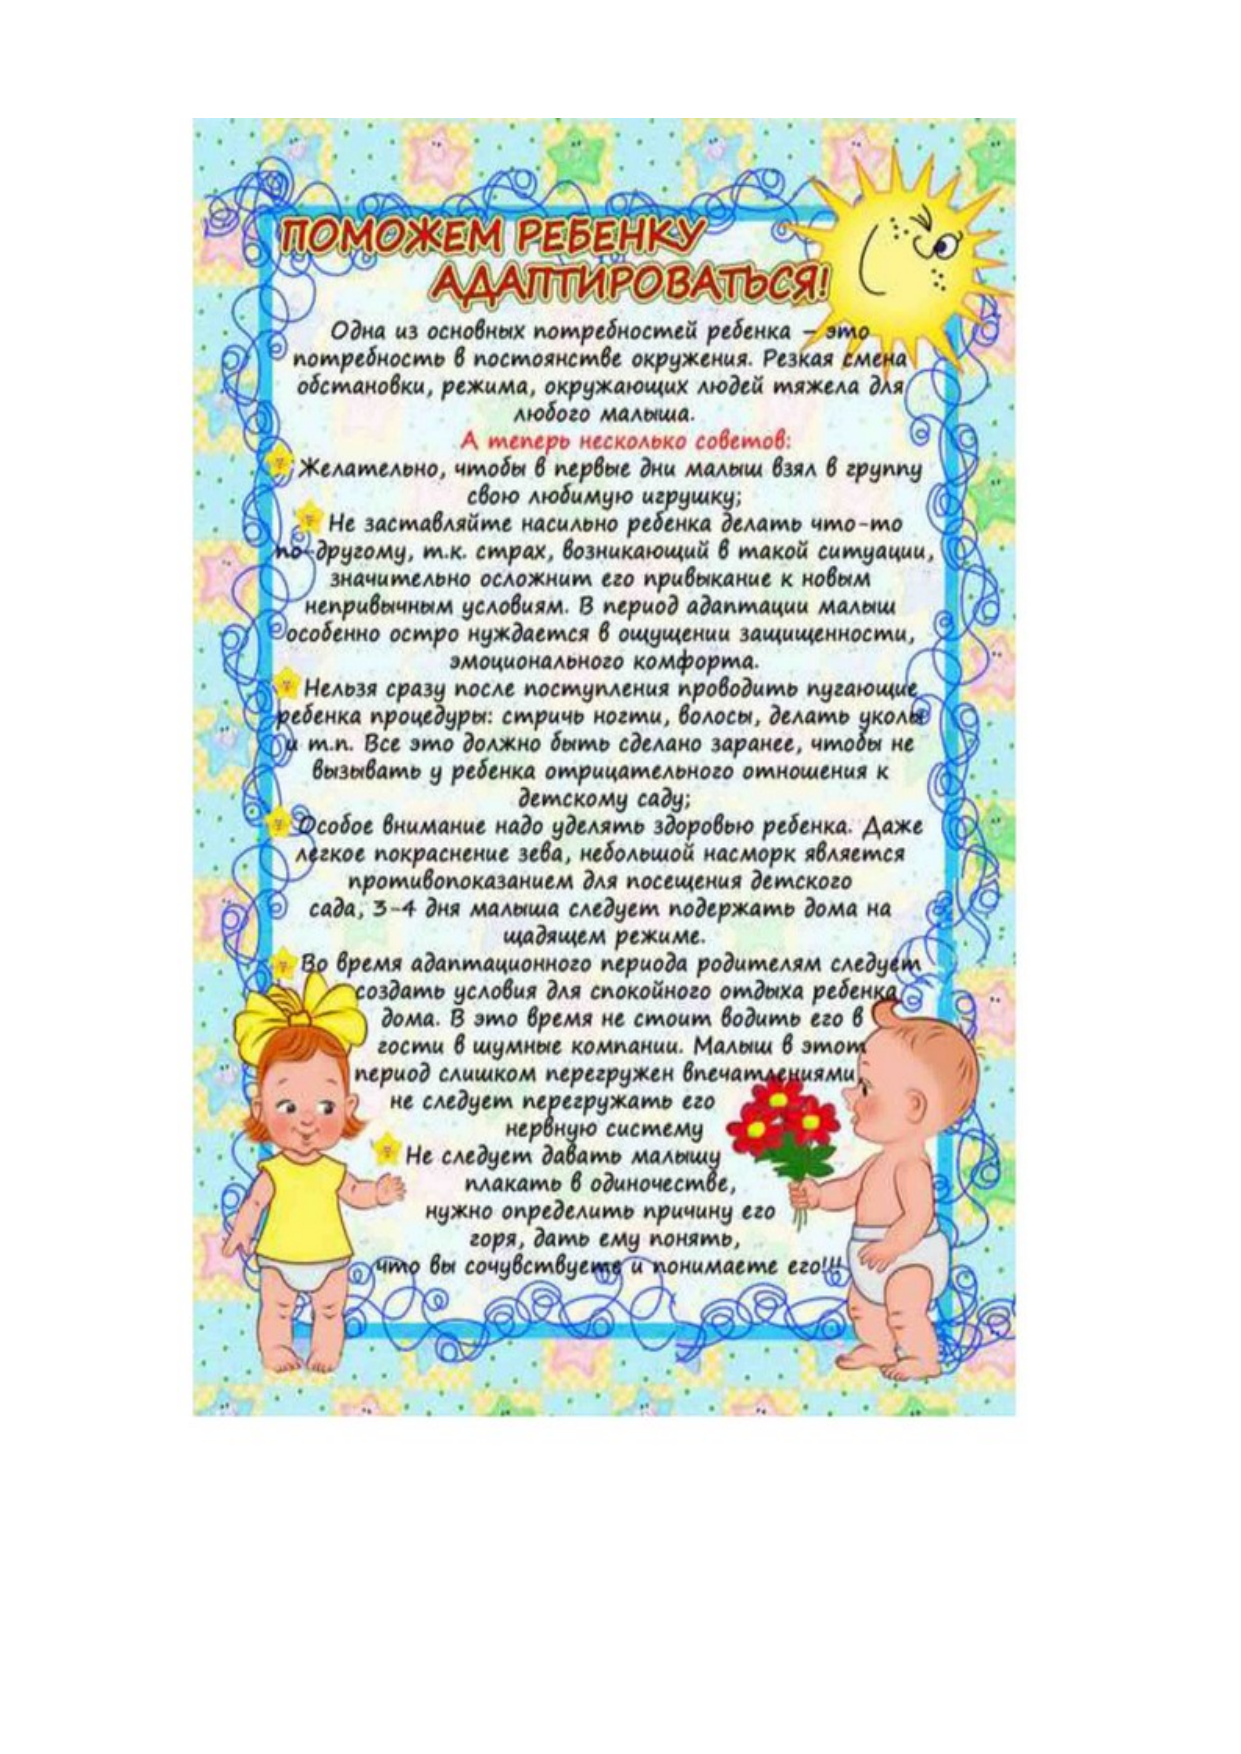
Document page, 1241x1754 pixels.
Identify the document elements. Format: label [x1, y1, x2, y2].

picture [177, 118, 1048, 1472]
